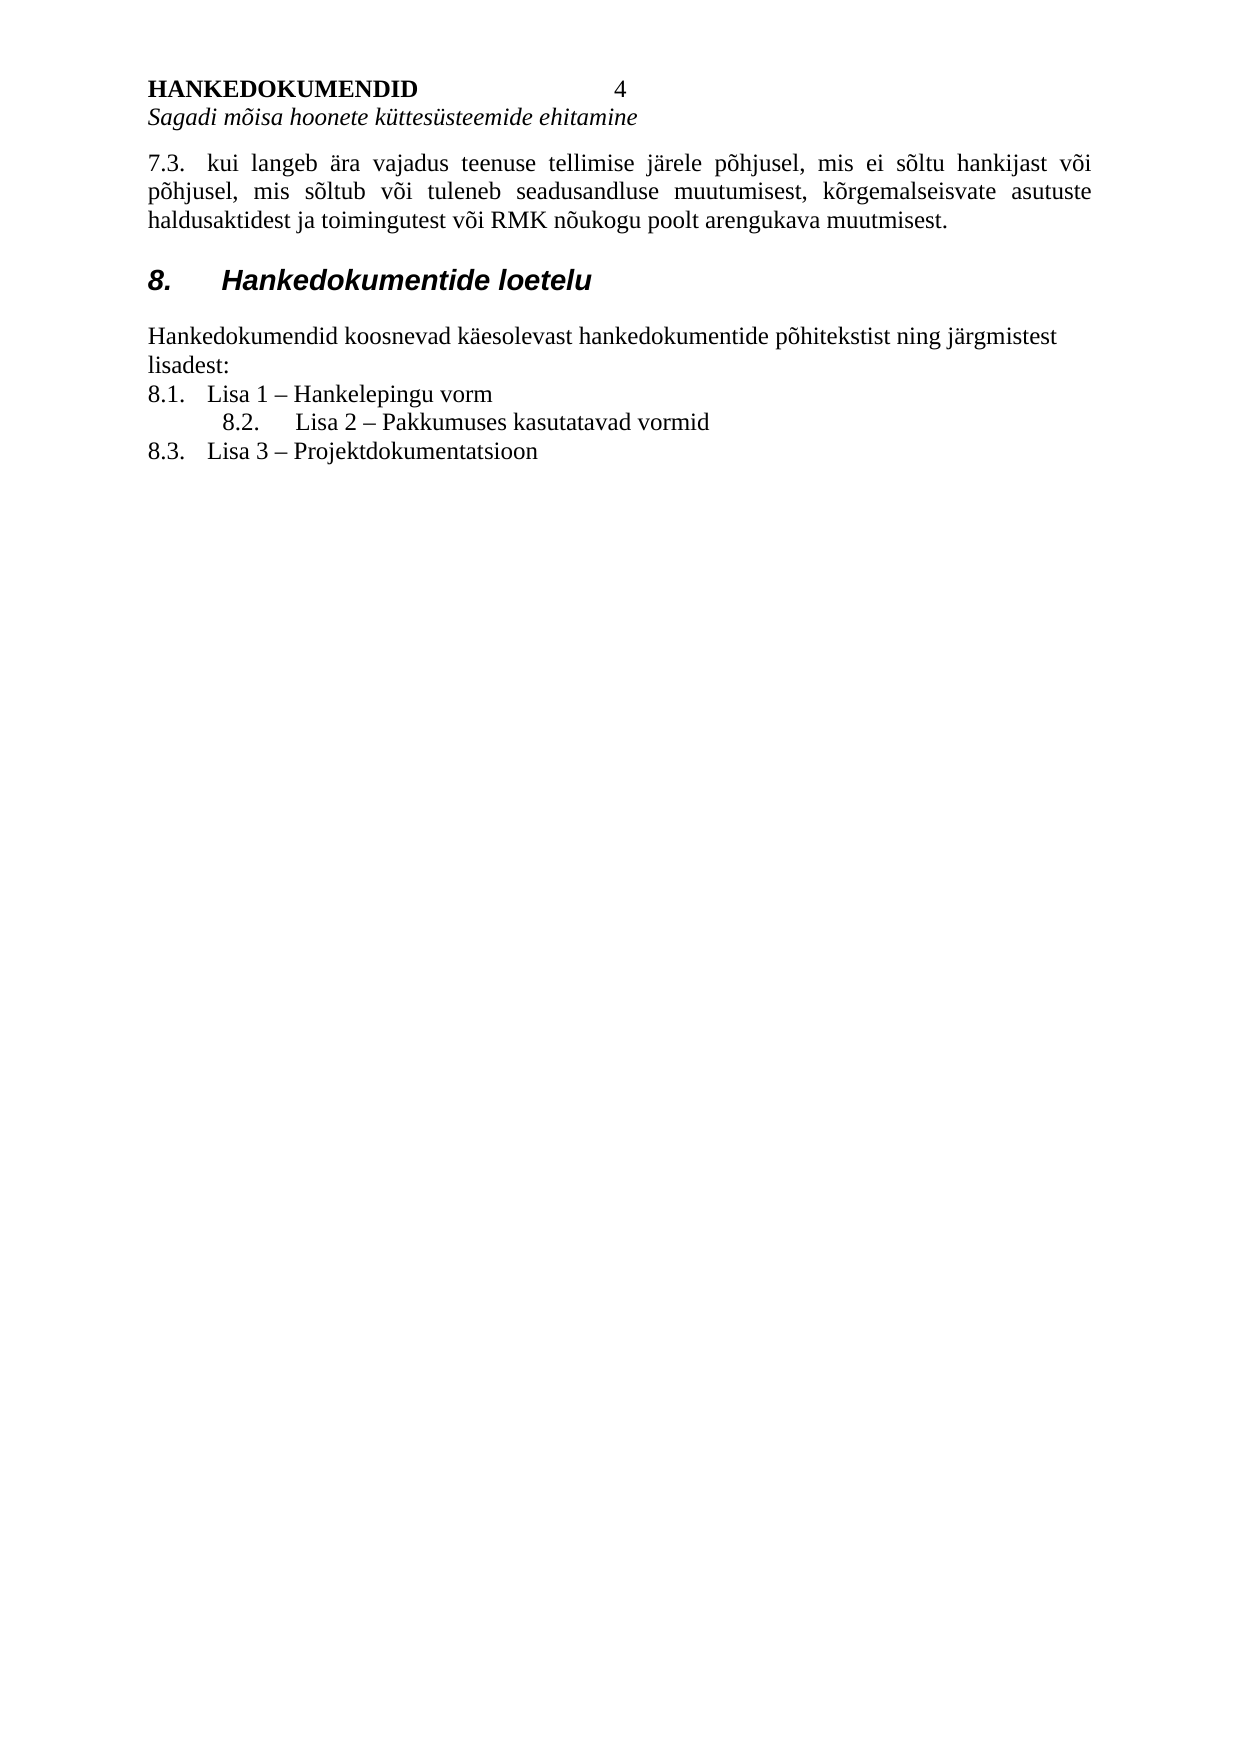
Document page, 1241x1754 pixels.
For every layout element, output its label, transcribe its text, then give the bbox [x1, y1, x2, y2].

list kui langeb ära vajadus teenuse tellimise järele põhjusel, mis ei sõltu hankijast või põhjusel, mis sõltub või tuleneb seadusandluse muutumisest, kõrgemalseisvate asutuste haldusaktidest ja toimingutest või RMK nõukogu poolt arengukava muutmisest. [148, 148, 1093, 234]
list Lisa 1 – Hankelepingu vorm [148, 379, 1093, 407]
text Hankedokumendid koosnevad käesolevast hankedokumentide põhitekstist ning järgmistest lisadest: [148, 321, 1093, 379]
subtitle Hankedokumentide loetelu [148, 263, 1093, 296]
list Lisa 2 – Pakkumuses kasutatavad vormid [222, 407, 1093, 436]
list Lisa 3 – Projektdokumentatsioon [148, 436, 1093, 465]
